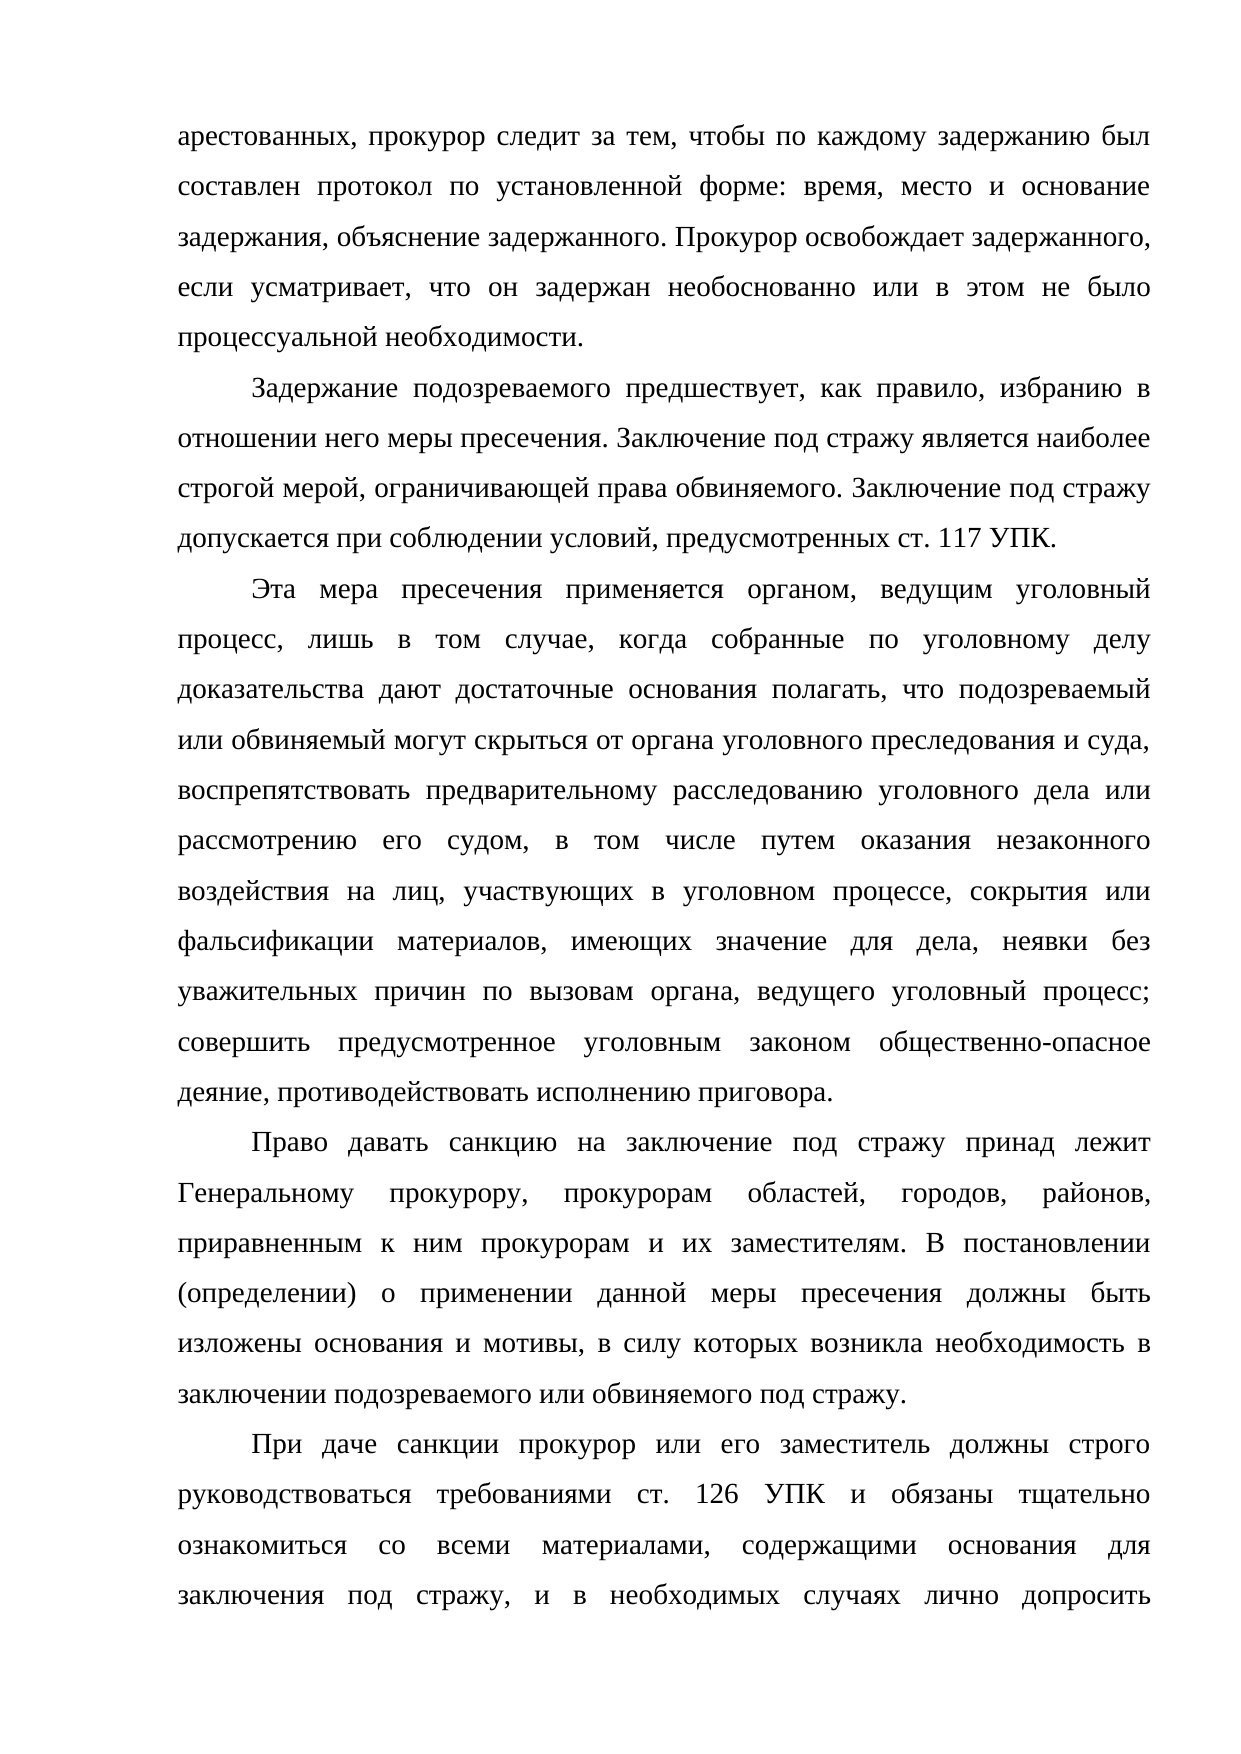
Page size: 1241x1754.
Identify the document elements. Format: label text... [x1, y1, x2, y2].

text Задержание подозреваемого предшествует, как правило, избранию в отношении него меры пресечения. Заключение под стражу является наиболее строгой мерой, ограничивающей права обвиняемого. Заключение под стражу допускается при соблюдении условий, предусмотренных ст. 117 УПК. [177, 370, 1152, 554]
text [177, 1426, 1152, 1611]
text Право давать санкцию на заключение под стражу принад лежит Генеральному прокурору, прокурорам областей, городов, районов, приравненным к ним прокурорам и их заместителям. В постановлении (определении) о применении данной меры пресечения должны быть изложены основания и мотивы, в силу которых возникла необходимость в заключении подозреваемого или обвиняемого под стражу. [177, 1124, 1152, 1409]
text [177, 118, 1152, 353]
text Эта мера пресечения применяется органом, ведущим уголовный процесс, лишь в том случае, когда собранные по уголовному делу доказательства дают достаточные основания полагать, что подозреваемый или обвиняемый могут скрыться от органа уголовного преследования и суда, воспрепятствовать предварительному расследованию уголовного дела или рассмотрению его судом, в том числе путем оказания незаконного воздействия на лиц, участвующих в уголовном процессе, сокрытия или фальсификации материалов, имеющих значение для дела, неявки без уважительных причин по вызовам органа, ведущего уголовный процесс; совершить предусмотренное уголовным законом общественно-опасное деяние, противодействовать исполнению приговора. [177, 571, 1152, 1108]
